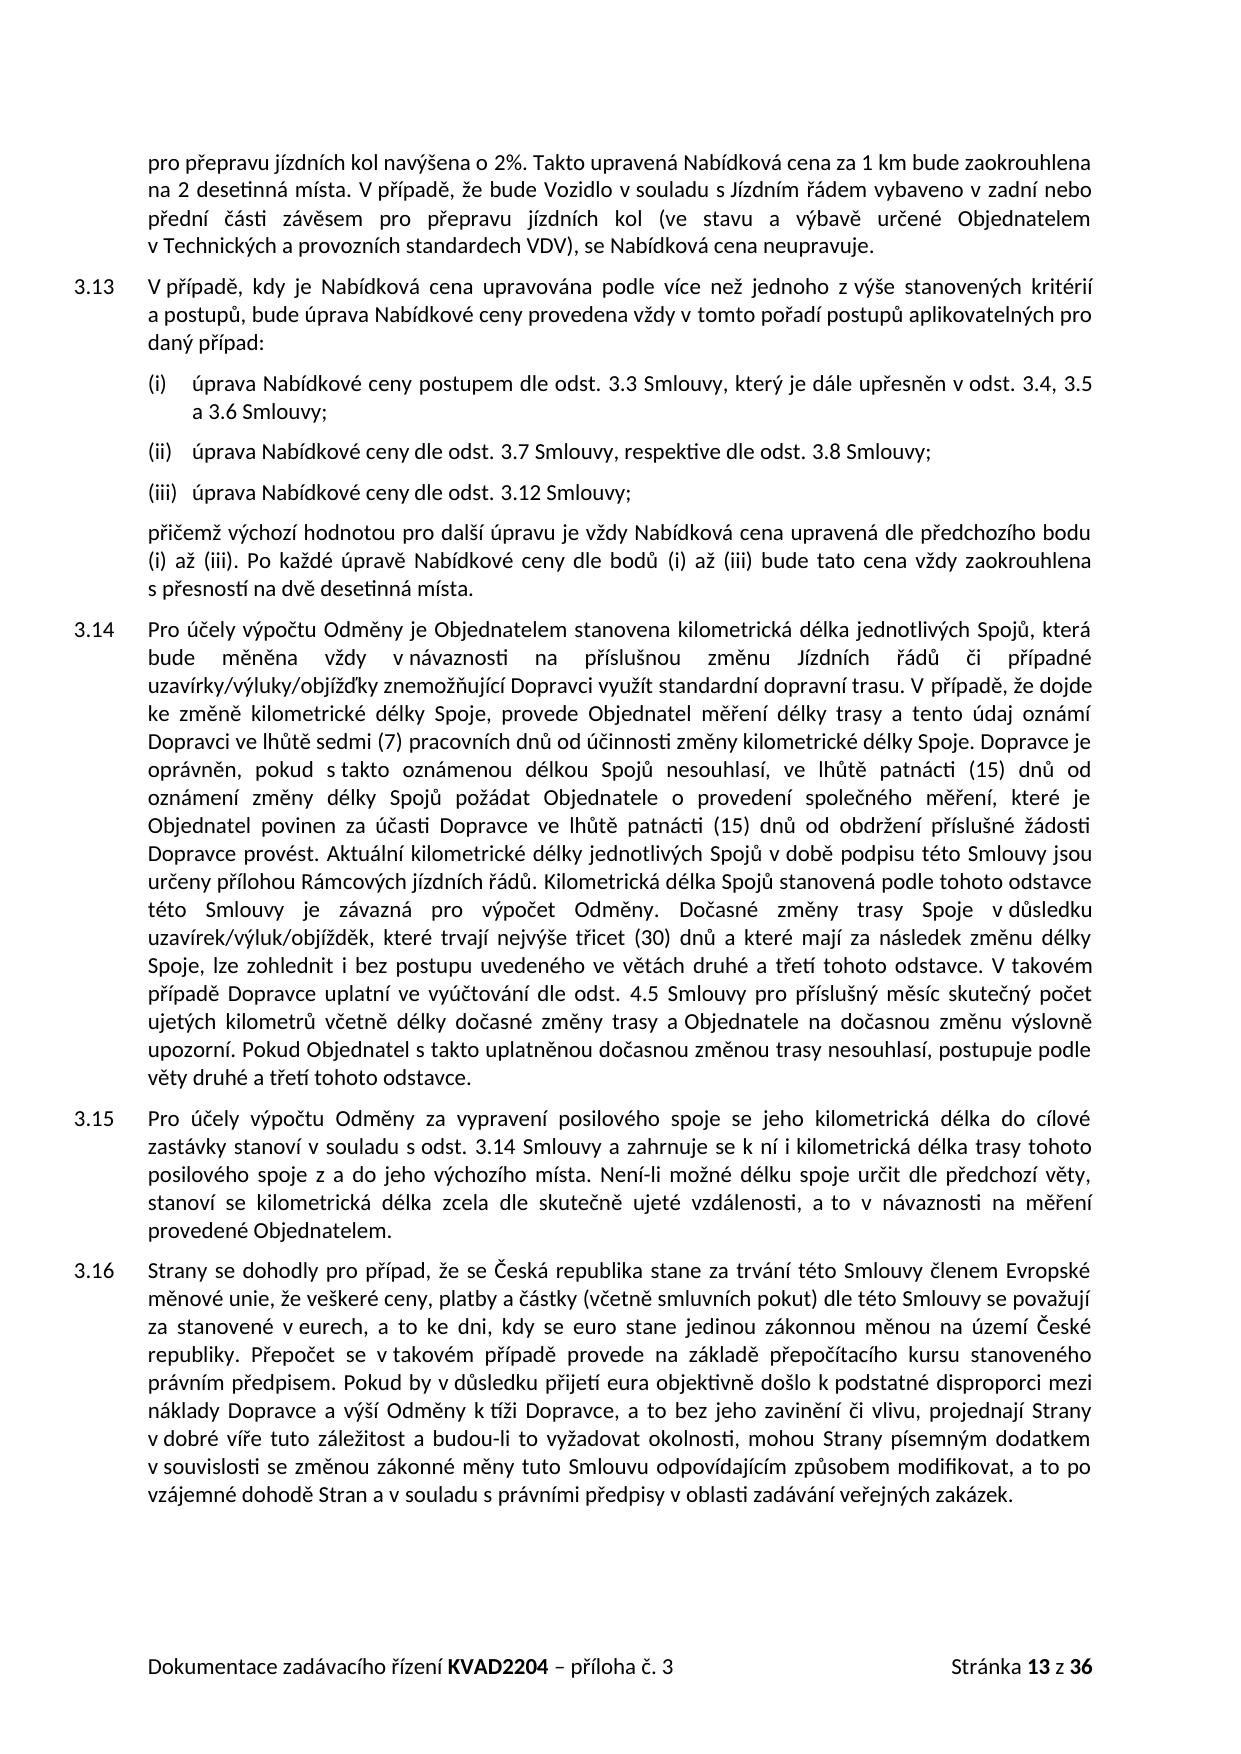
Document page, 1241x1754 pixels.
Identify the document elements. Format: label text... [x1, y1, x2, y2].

text V případě, kdy je Nabídková cena upravována podle více než jednoho z výše stanovených kritérií a postupů, bude úprava Nabídkové ceny provedena vždy v tomto pořadí postupů aplikovatelných pro daný případ: [74, 272, 1093, 356]
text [74, 148, 1093, 260]
text Strany se dohodly pro případ, že se Česká republika stane za trvání této Smlouvy členem Evropské měnové unie, že veškeré ceny, platby a částky (včetně smluvních pokut) dle této Smlouvy se považují za stanovené v eurech, a to ke dni, kdy se euro stane jedinou zákonnou měnou na území České republiky. Přepočet se v takovém případě provede na základě přepočítacího kursu stanoveného právním předpisem. Pokud by v důsledku přijetí eura objektivně došlo k podstatné disproporci mezi náklady Dopravce a výší Odměny k tíži Dopravce, a to bez jeho zavinění či vlivu, projednají Strany v dobré víře tuto záležitost a budou-li to vyžadovat okolnosti, mohou Strany písemným dodatkem v souvislosti se změnou zákonné měny tuto Smlouvu odpovídajícím způsobem modifikovat, a to po vzájemné dohodě Stran a v souladu s právními předpisy v oblasti zadávání veřejných zakázek. [74, 1256, 1093, 1508]
text Pro účely výpočtu Odměny za vypravení posilového spoje se jeho kilometrická délka do cílové zastávky stanoví v souladu s odst. 3.14 Smlouvy a zahrnuje se k ní i kilometrická délka trasy tohoto posilového spoje z a do jeho výchozího místa. Není-li možné délku spoje určit dle předchozí věty, stanoví se kilometrická délka zcela dle skutečně ujeté vzdálenosti, a to v návaznosti na měření provedené Objednatelem. [74, 1104, 1093, 1244]
list úprava Nabídkové ceny dle odst. 3.12 Smlouvy; [148, 478, 1093, 506]
text Pro účely výpočtu Odměny je Objednatelem stanovena kilometrická délka jednotlivých Spojů, která bude měněna vždy v návaznosti na příslušnou změnu Jízdních řádů či případné uzavírky/výluky/objížďky znemožňující Dopravci využít standardní dopravní trasu. V případě, že dojde ke změně kilometrické délky Spoje, provede Objednatel měření délky trasy a tento údaj oznámí Dopravci ve lhůtě sedmi (7) pracovních dnů od účinnosti změny kilometrické délky Spoje. Dopravce je oprávněn, pokud s takto oznámenou délkou Spojů nesouhlasí, ve lhůtě patnácti (15) dnů od oznámení změny délky Spojů požádat Objednatele o provedení společného měření, které je Objednatel povinen za účasti Dopravce ve lhůtě patnácti (15) dnů od obdržení příslušné žádosti Dopravce provést. Aktuální kilometrické délky jednotlivých Spojů v době podpisu této Smlouvy jsou určeny přílohou Rámcových jízdních řádů. Kilometrická délka Spojů stanovená podle tohoto odstavce této Smlouvy je závazná pro výpočet Odměny. Dočasné změny trasy Spoje v důsledku uzavírek/výluk/objížděk, které trvají nejvýše třicet (30) dnů a které mají za následek změnu délky Spoje, lze zohlednit i bez postupu uvedeného ve větách druhé a třetí tohoto odstavce. V takovém případě Dopravce uplatní ve vyúčtování dle odst. 4.5 Smlouvy pro příslušný měsíc skutečný počet ujetých kilometrů včetně délky dočasné změny trasy a Objednatele na dočasnou změnu výslovně upozorní. Pokud Objednatel s takto uplatněnou dočasnou změnou trasy nesouhlasí, postupuje podle věty druhé a třetí tohoto odstavce. [74, 615, 1093, 1091]
list úprava Nabídkové ceny postupem dle odst. 3.3 Smlouvy, který je dále upřesněn v odst. 3.4, 3.5 a 3.6 Smlouvy; [148, 369, 1093, 425]
list přičemž výchozí hodnotou pro další úpravu je vždy Nabídková cena upravená dle předchozího bodu (i) až (iii). Po každé úpravě Nabídkové ceny dle bodů (i) až (iii) bude tato cena vždy zaokrouhlena s přesností na dvě desetinná místa. [148, 518, 1093, 602]
list úprava Nabídkové ceny dle odst. 3.7 Smlouvy, respektive dle odst. 3.8 Smlouvy; [148, 437, 1093, 465]
